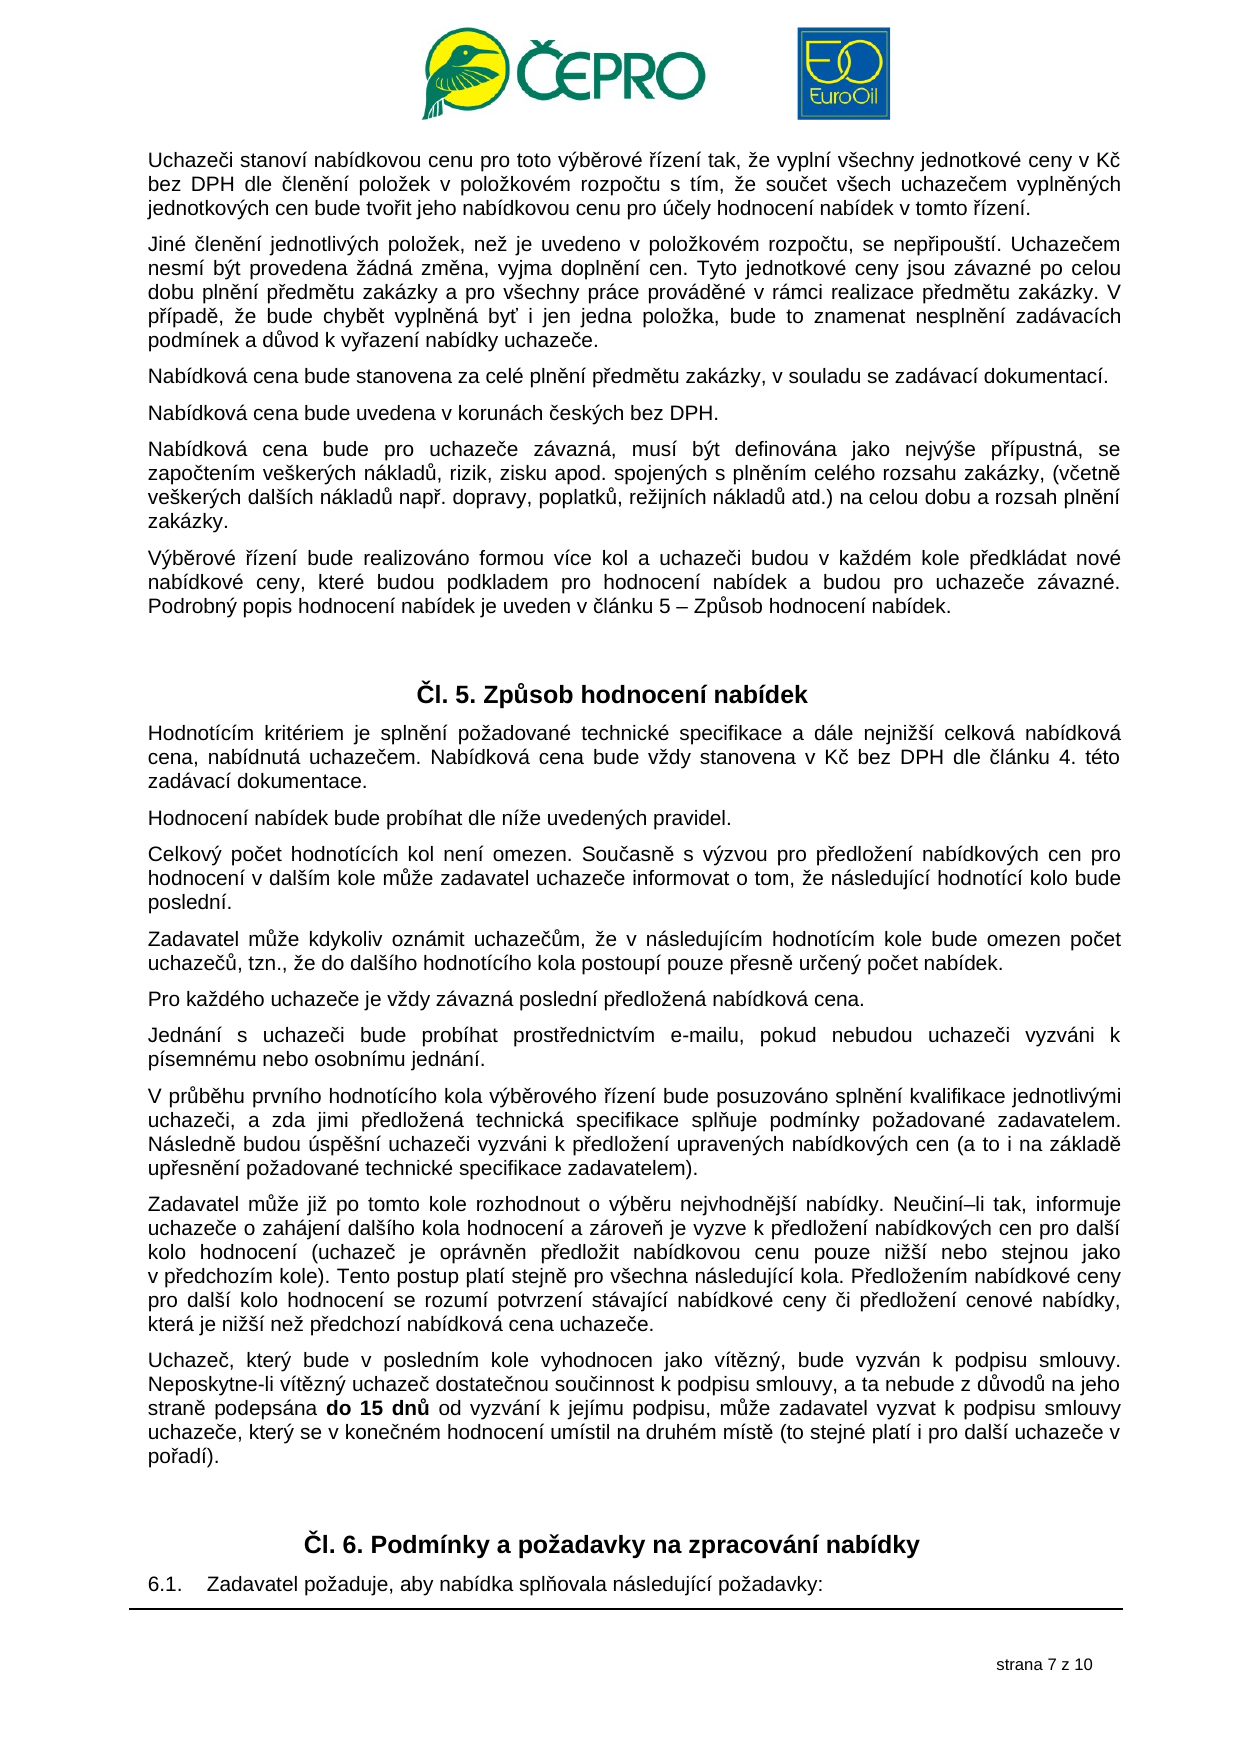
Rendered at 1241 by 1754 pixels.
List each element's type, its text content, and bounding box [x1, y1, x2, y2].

text Způsob hodnocení nabídek [102, 680, 1122, 709]
text Hodnotícím kritériem je splnění požadované technické specifikace a dále nejnižší celková nabídková cena, nabídnutá uchazečem. Nabídková cena bude vždy stanovena v Kč bez DPH dle článku 4. této zadávací dokumentace. [148, 721, 1122, 793]
text Pro každého uchazeče je vždy závazná poslední předložená nabídková cena. [148, 987, 1122, 1011]
text Jednání s uchazeči bude probíhat prostřednictvím e-mailu, pokud nebudou uchazeči vyzváni k písemnému nebo osobnímu jednání. [148, 1023, 1122, 1071]
text V průběhu prvního hodnotícího kola výběrového řízení bude posuzováno splnění kvalifikace jednotlivými uchazeči, a zda jimi předložená technická specifikace splňuje podmínky požadované zadavatelem. Následně budou úspěšní uchazeči vyzváni k předložení upravených nabídkových cen (a to i na základě upřesnění požadované technické specifikace zadavatelem). [148, 1084, 1122, 1179]
text Zadavatel může již po tomto kole rozhodnout o výběru nejvhodnější nabídky. Neučiní–li tak, informuje uchazeče o zahájení dalšího kola hodnocení a zároveň je vyzve k předložení nabídkových cen pro další kolo hodnocení (uchazeč je oprávněn předložit nabídkovou cenu pouze nižší nebo stejnou jako v předchozím kole). Tento postup platí stejně pro všechna následující kola. Předložením nabídkové ceny pro další kolo hodnocení se rozumí potvrzení stávající nabídkové ceny či předložení cenové nabídky, která je nižší než předchozí nabídková cena uchazeče. [148, 1192, 1122, 1336]
text Výběrové řízení bude realizováno formou více kol a uchazeči budou v každém kole předkládat nové nabídkové ceny, které budou podkladem pro hodnocení nabídek a budou pro uchazeče závazné. Podrobný popis hodnocení nabídek je uveden v článku 5 – Způsob hodnocení nabídek. [148, 546, 1122, 617]
text Nabídková cena bude pro uchazeče závazná, musí být definována jako nejvýše přípustná, se započtením veškerých nákladů, rizik, zisku apod. spojených s plněním celého rozsahu zakázky, (včetně veškerých dalších nákladů např. dopravy, poplatků, režijních nákladů atd.) na celou dobu a rozsah plnění zakázky. [148, 437, 1122, 533]
text Jiné členění jednotlivých položek, než je uvedeno v položkovém rozpočtu, se nepřipouští. Uchazečem nesmí být provedena žádná změna, vyjma doplnění cen. Tyto jednotkové ceny jsou závazné po celou dobu plnění předmětu zakázky a pro všechny práce prováděné v rámci realizace předmětu zakázky. V případě, že bude chybět vyplněná byť i jen jedna položka, bude to znamenat nesplnění zadávacích podmínek a důvod k vyřazení nabídky uchazeče. [148, 232, 1122, 352]
text Uchazeči stanoví nabídkovou cenu pro toto výběrové řízení tak, že vyplní všechny jednotkové ceny v Kč bez DPH dle členění položek v položkovém rozpočtu s tím, že součet všech uchazečem vyplněných jednotkových cen bude tvořit jeho nabídkovou cenu pro účely hodnocení nabídek v tomto řízení. [148, 148, 1122, 219]
text Nabídková cena bude uvedena v korunách českých bez DPH. [148, 401, 1122, 425]
text Uchazeč, který bude v posledním kole vyhodnocen jako vítězný, bude vyzván k podpisu smlouvy. Neposkytne-li vítězný uchazeč dostatečnou součinnost k podpisu smlouvy, a ta nebude z důvodů na jeho straně podepsána do 15 dnů od vyzvání k jejímu podpisu, může zadavatel vyzvat k podpisu smlouvy uchazeče, který se v konečném hodnocení umístil na druhém místě (to stejné platí i pro další uchazeče v pořadí). [148, 1348, 1122, 1468]
text Hodnocení nabídek bude probíhat dle níže uvedených pravidel. [148, 806, 1122, 829]
text Nabídková cena bude stanovena za celé plnění předmětu zakázky, v souladu se zadávací dokumentací. [148, 364, 1122, 388]
text Podmínky a požadavky na zpracování nabídky [102, 1531, 1122, 1559]
text Zadavatel požaduje, aby nabídka splňovala následující požadavky: [148, 1572, 1122, 1596]
text Zadavatel může kdykoliv oznámit uchazečům, že v následujícím hodnotícím kole bude omezen počet uchazečů, tzn., že do dalšího hodnotícího kola postoupí pouze přesně určený počet nabídek. [148, 926, 1122, 974]
picture [421, 27, 891, 120]
text Celkový počet hodnotících kol není omezen. Současně s výzvou pro předložení nabídkových cen pro hodnocení v dalším kole může zadavatel uchazeče informovat o tom, že následující hodnotící kolo bude poslední. [148, 842, 1122, 914]
